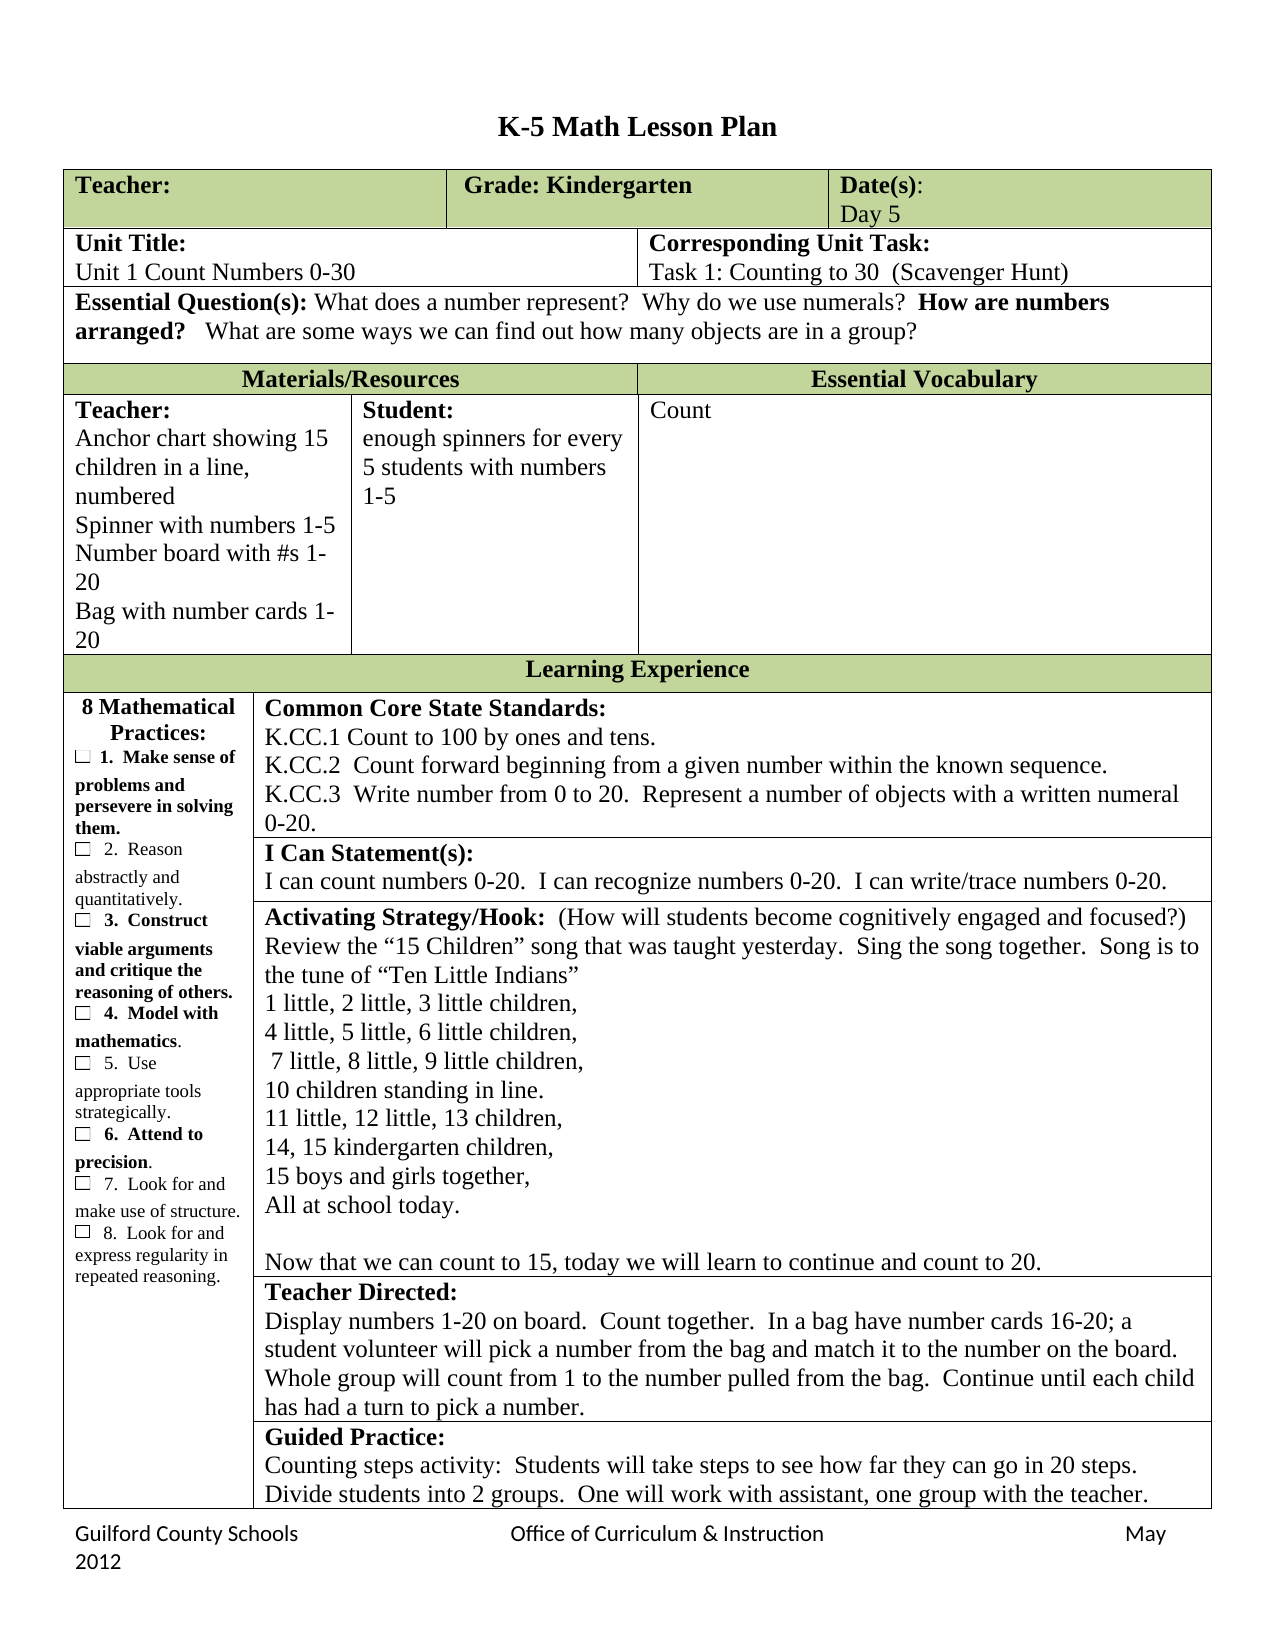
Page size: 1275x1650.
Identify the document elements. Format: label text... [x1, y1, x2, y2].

table_header Date(s): Day 5 [829, 170, 1211, 227]
table_cell Activating Strategy/Hook: (How will students become cognitively engaged and focused?) Review the “15 Children” song that was taught yesterday. Sing the song together. Song is to the tune of “Ten Little Indians” 1 little, 2 little, 3 little children, 4 little, 5 little, 6 little children, 7 little, 8 little, 9 little children, 10 children standing in line. 11 little, 12 little, 13 children, 14, 15 kindergarten children, 15 boys and girls together, All at school today. Now that we can count to 15, today we will learn to continue and count to 20. [254, 902, 1211, 1276]
text K-5 Math Lesson Plan [75, 109, 1200, 143]
table_cell Common Core State Standards: K.CC.1 Count to 100 by ones and tens. K.CC.2 Count forward beginning from a given number within the known sequence. K.CC.3 Write number from 0 to 20. Represent a number of objects with a written numeral 0-20. [254, 693, 1211, 837]
picture [75, 1127, 91, 1141]
table_cell Unit Title: Unit 1 Count Numbers 0-30 [64, 229, 637, 286]
table_header Grade: Kindergarten [447, 170, 828, 227]
table_cell Count [639, 395, 1211, 653]
table_cell I Can Statement(s): I can count numbers 0-20. I can recognize numbers 0-20. I can write/trace numbers 0-20. [254, 838, 1211, 901]
table_cell Teacher Directed: Display numbers 1-20 on board. Count together. In a bag have number cards 16-20; a student volunteer will pick a number from the bag and match it to the number on the board. Whole group will count from 1 to the number pulled from the bag. Continue until each child has had a turn to pick a number. [254, 1277, 1211, 1421]
table_cell Essential Vocabulary [638, 364, 1211, 394]
picture [75, 842, 91, 856]
picture [75, 750, 91, 763]
picture [75, 913, 91, 927]
table_cell 8 Mathematical Practices: 1. Make sense of problems and persevere in solving them. 2. Reason abstractly and quantitatively. 3. Construct viable arguments and critique the reasoning of others. 4. Model with mathematics. 5. Use appropriate tools strategically. 6. Attend to precision. 7. Look for and make use of structure. 8. Look for and express regularity in repeated reasoning. [64, 693, 253, 1508]
picture [75, 1056, 91, 1070]
picture [75, 1006, 91, 1020]
picture [75, 1176, 91, 1190]
table_cell Essential Question(s): What does a number represent? Why do we use numerals? How are numbers arranged? What are some ways we can find out how many objects are in a group? [64, 287, 1211, 363]
table_cell Materials/Resources [64, 364, 637, 394]
table_header Teacher: [64, 170, 446, 227]
table_cell Learning Experience [64, 655, 1211, 692]
table_cell Teacher: Anchor chart showing 15 children in a line, numbered Spinner with numbers 1-5 Number board with #s 1-20 Bag with number cards 1-20 [64, 395, 351, 653]
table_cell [254, 1422, 1211, 1508]
table_cell Corresponding Unit Task: Task 1: Counting to 30 (Scavenger Hunt) [638, 229, 1211, 286]
table_cell Student: enough spinners for every 5 students with numbers 1-5 [352, 395, 638, 653]
